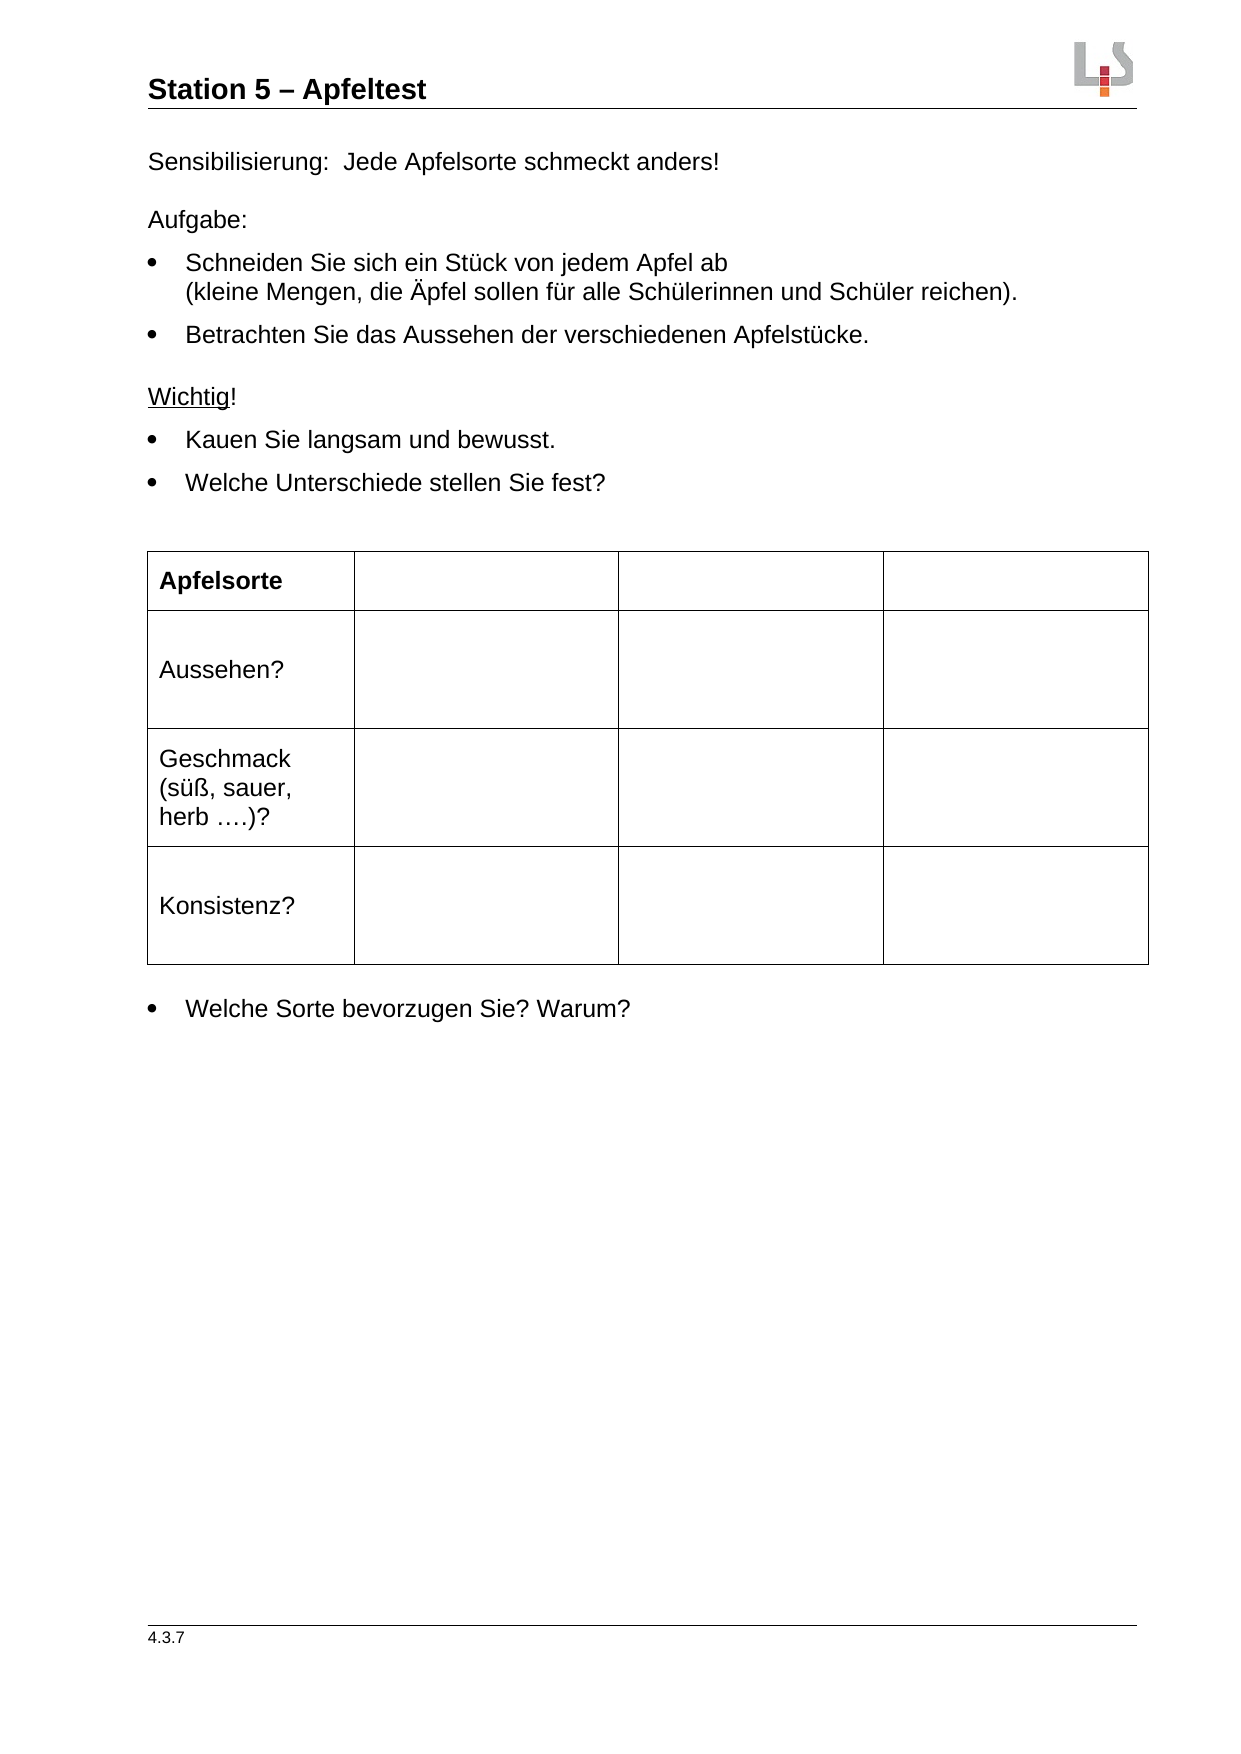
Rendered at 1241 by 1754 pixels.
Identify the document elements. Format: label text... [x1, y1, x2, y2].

table_cell [619, 847, 883, 964]
table_cell [619, 611, 883, 728]
table_header [884, 552, 1148, 610]
table_cell [884, 729, 1148, 846]
table_header Apfelsorte [148, 552, 354, 610]
table_cell [355, 847, 618, 964]
list Welche Unterschiede stellen Sie fest? [148, 468, 1137, 497]
table_cell Aussehen? [148, 611, 354, 728]
text Sensibilisierung: Jede Apfelsorte schmeckt anders! [148, 147, 1137, 176]
table_cell Geschmack (süß, sauer, herb ….)? [148, 729, 354, 846]
table_cell Konsistenz? [148, 847, 354, 964]
text Aufgabe: [148, 205, 1137, 233]
list Betrachten Sie das Aussehen der verschiedenen Apfelstücke. [148, 320, 1137, 349]
table_cell [619, 729, 883, 846]
list Schneiden Sie sich ein Stück von jedem Apfel ab (kleine Mengen, die Äpfel sollen für alle Schülerinnen und Schüler reichen). [148, 248, 1137, 306]
text Wichtig! [148, 382, 1137, 411]
table_header [619, 552, 883, 610]
list Welche Sorte bevorzugen Sie? Warum? [148, 994, 1137, 1023]
list Kauen Sie langsam und bewusst. [148, 425, 1137, 454]
table_cell [884, 847, 1148, 964]
table_cell [884, 611, 1148, 728]
table_cell [355, 611, 618, 728]
table_cell [355, 729, 618, 846]
table_header [355, 552, 618, 610]
picture [1073, 39, 1133, 96]
